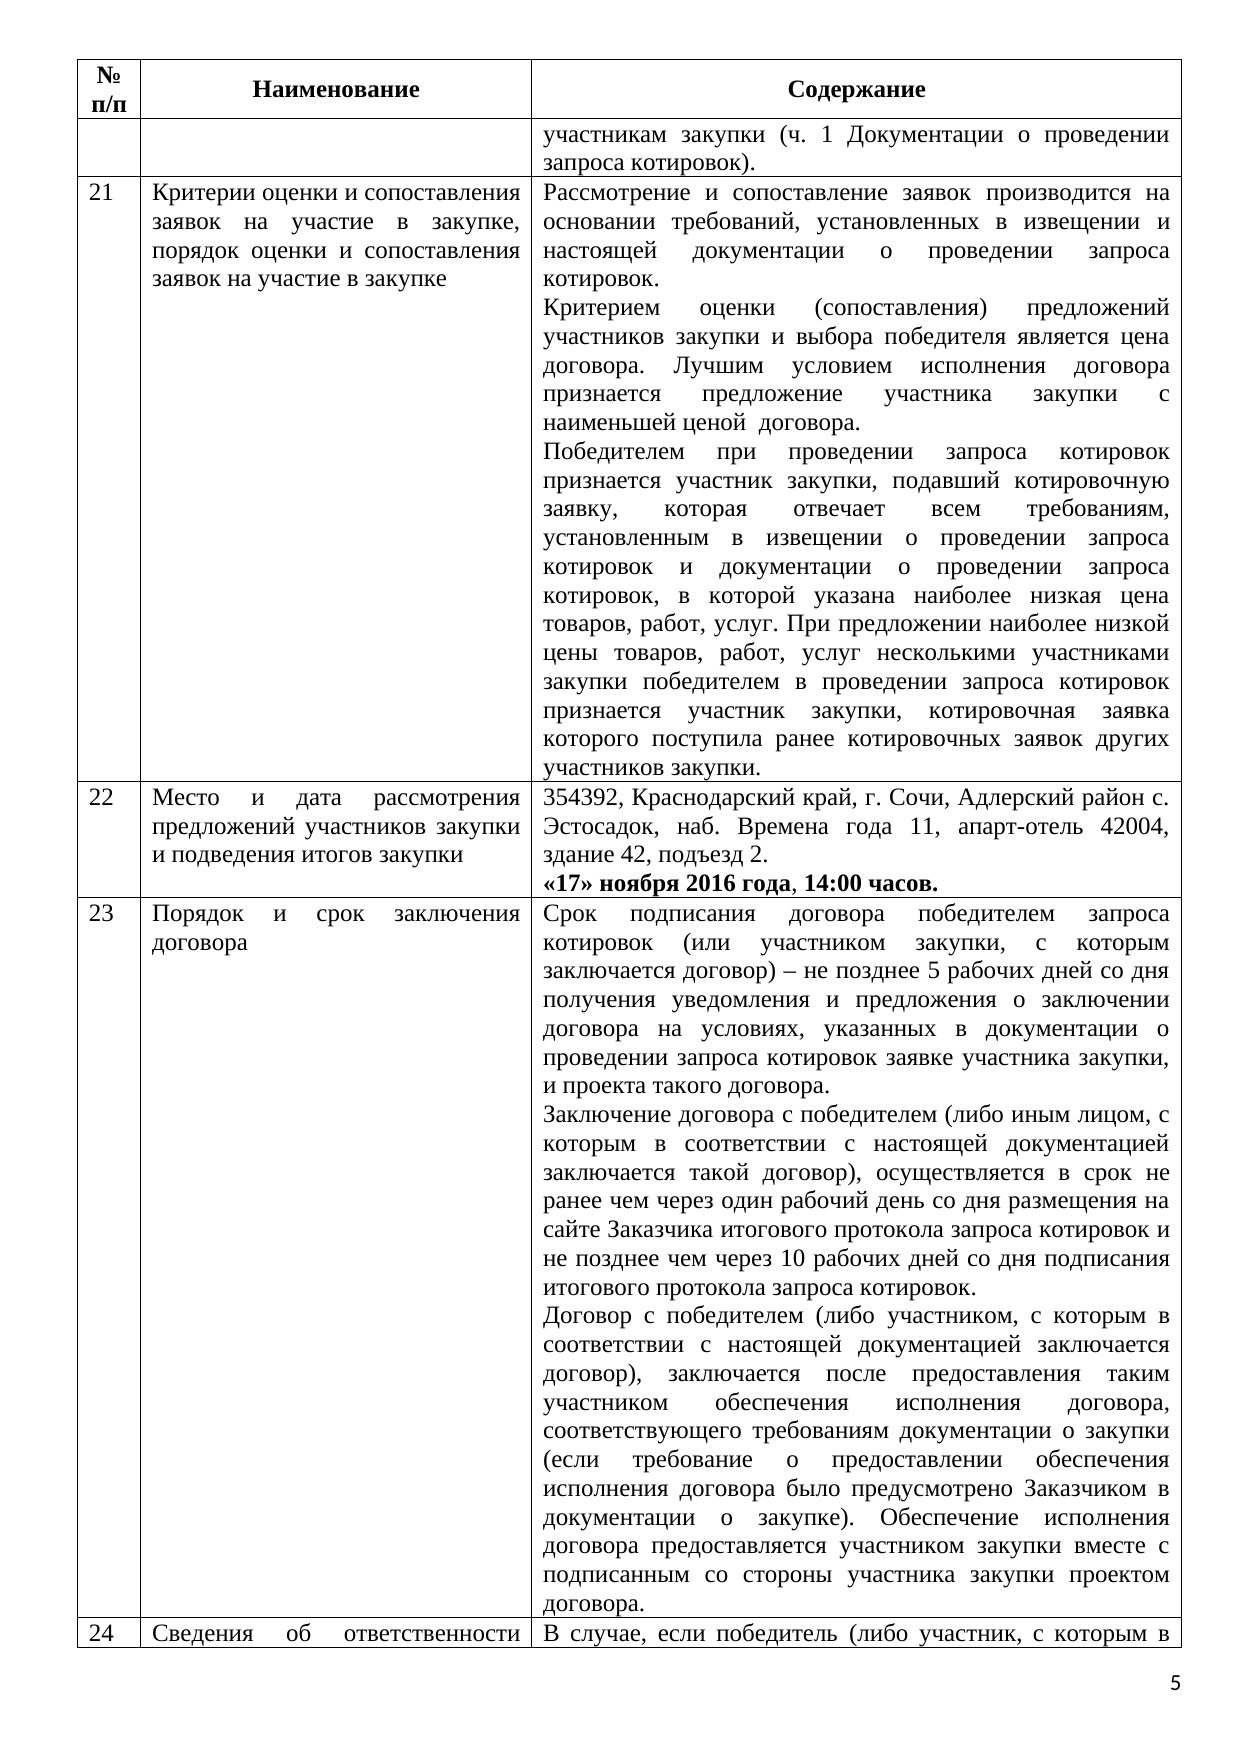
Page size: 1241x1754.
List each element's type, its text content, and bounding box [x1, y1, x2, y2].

table_cell Рассмотрение и сопоставление заявок производится на основании требований, установленных в извещении и настоящей документации о проведении запроса котировок. Критерием оценки (сопоставления) предложений участников закупки и выбора победителя является цена договора. Лучшим условием исполнения договора признается предложение участника закупки с наименьшей ценой договора. Победителем при проведении запроса котировок признается участник закупки, подавший котировочную заявку, которая отвечает всем требованиям, установленным в извещении о проведении запроса котировок и документации о проведении запроса котировок, в которой указана наиболее низкая цена товаров, работ, услуг. При предложении наиболее низкой цены товаров, работ, услуг несколькими участниками закупки победителем в проведении запроса котировок признается участник закупки, котировочная заявка которого поступила ранее котировочных заявок других участников закупки. [532, 177, 1181, 781]
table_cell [141, 119, 531, 176]
table_cell 23 [78, 898, 140, 1617]
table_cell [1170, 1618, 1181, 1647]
table_cell 20 [78, 119, 140, 176]
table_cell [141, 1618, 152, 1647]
table_cell Срок подписания договора победителем запроса котировок (или участником закупки, с которым заключается договор) – не позднее 5 рабочих дней со дня получения уведомления и предложения о заключении договора на условиях, указанных в документации о проведении запроса котировок заявке участника закупки, и проекта такого договора. Заключение договора с победителем (либо иным лицом, с которым в соответствии с настоящей документацией заключается такой договор), осуществляется в срок не ранее чем через один рабочий день со дня размещения на сайте Заказчика итогового протокола запроса котировок и не позднее чем через 10 рабочих дней со дня подписания итогового протокола запроса котировок. Договор с победителем (либо участником, с которым в соответствии с настоящей документацией заключается договор), заключается после предоставления таким участником обеспечения исполнения договора, соответствующего требованиям документации о закупки (если требование о предоставлении обеспечения исполнения договора было предусмотрено Заказчиком в документации о закупке). Обеспечение исполнения договора предоставляется участником закупки вместе с подписанным со стороны участника закупки проектом договора. [532, 898, 1181, 1617]
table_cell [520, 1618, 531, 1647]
table_cell Порядок и срок заключения договора [141, 898, 531, 1617]
table_cell Критерии оценки и сопоставления заявок на участие в закупке, порядок оценки и сопоставления заявок на участие в закупке [141, 177, 531, 781]
table_header Содержание [532, 60, 1181, 118]
table_cell 22 [78, 782, 140, 897]
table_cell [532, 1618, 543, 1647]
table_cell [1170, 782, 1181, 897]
table_cell Место и дата рассмотрения предложений участников закупки и подведения итогов закупки [141, 782, 531, 897]
table_header Наименование [141, 60, 531, 118]
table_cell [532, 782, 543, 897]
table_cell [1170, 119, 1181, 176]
table_cell 21 [78, 177, 140, 781]
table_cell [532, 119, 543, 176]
